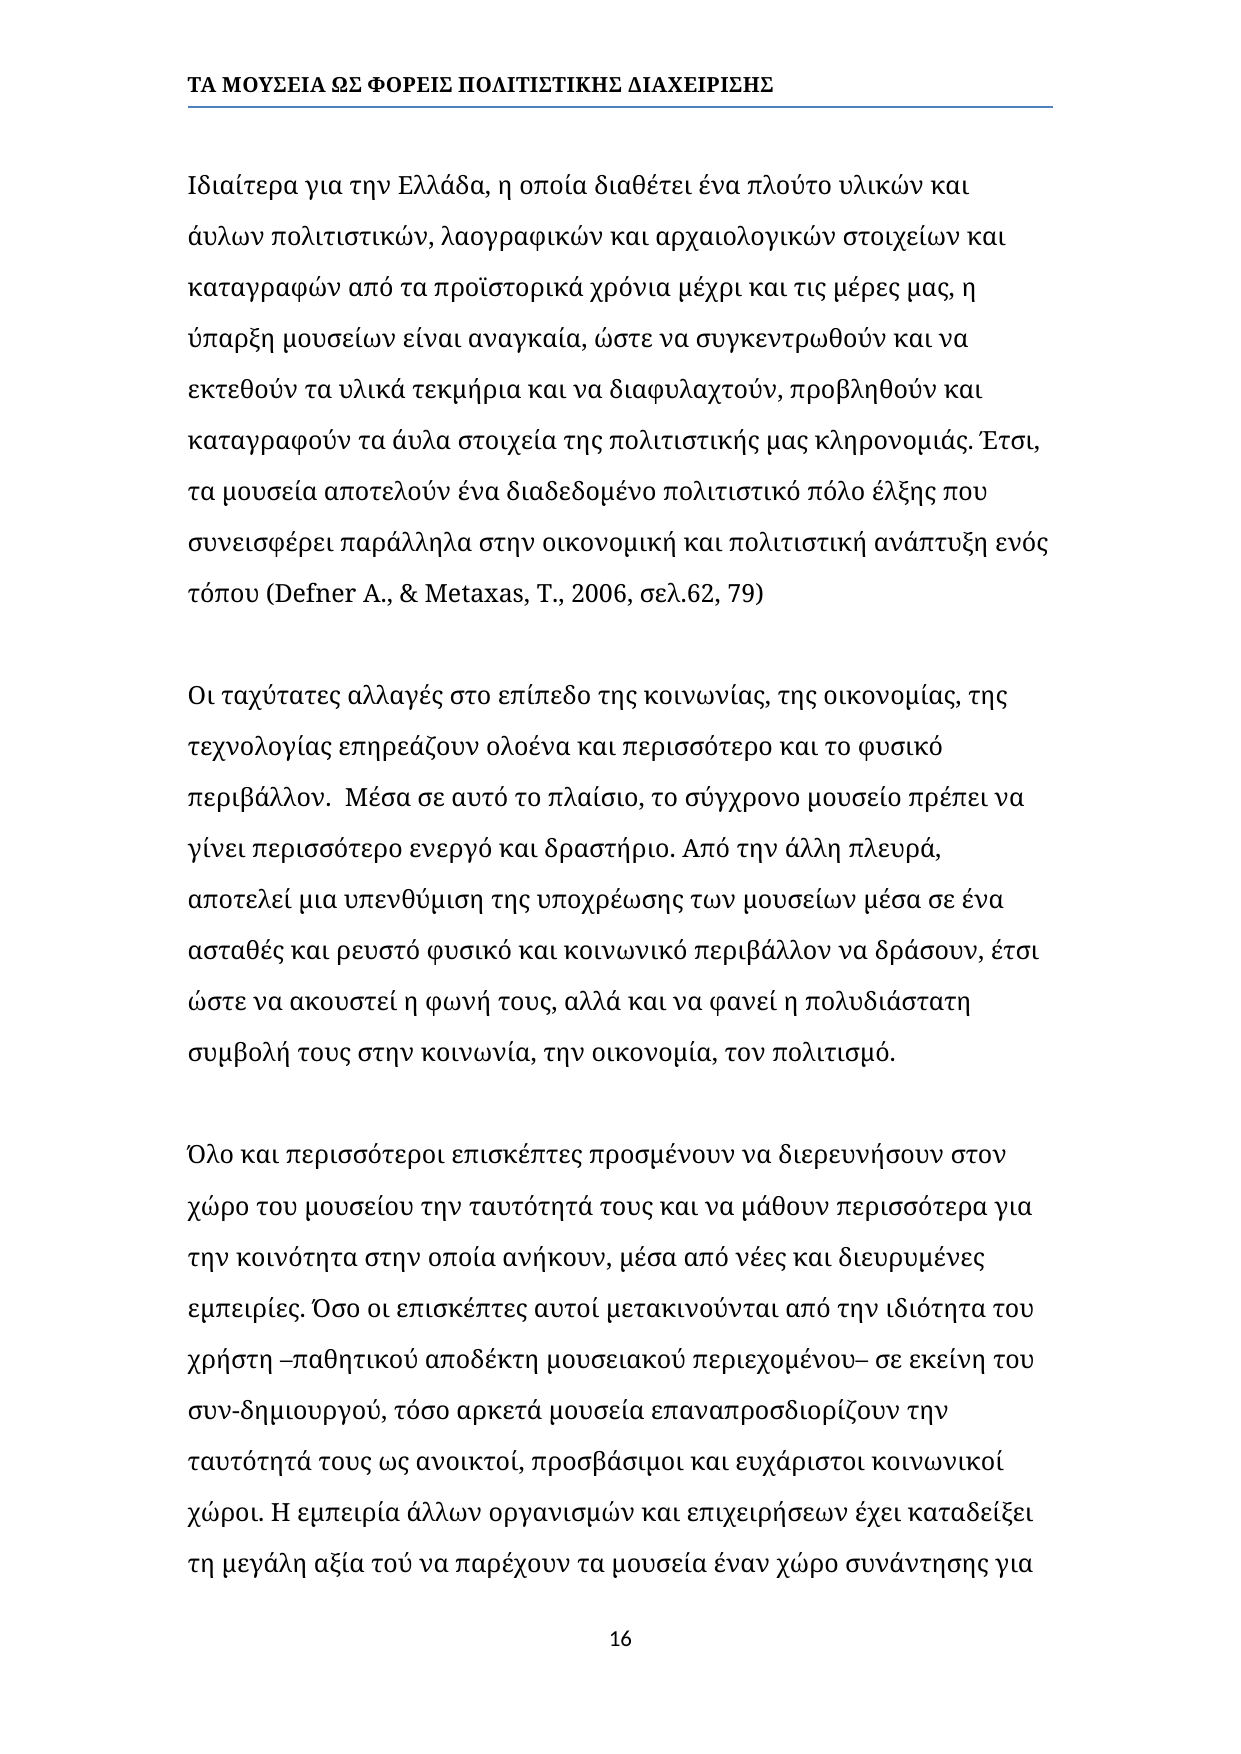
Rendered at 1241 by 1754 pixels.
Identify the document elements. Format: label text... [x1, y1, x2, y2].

text Οι ταχύτατες αλλαγές στο επίπεδο της κοινωνίας, της οικονομίας, της τεχνολογίας επηρεάζουν ολοένα και περισσότερο και το φυσικό περιβάλλον. Μέσα σε αυτό το πλαίσιο, το σύγχρονο μουσείο πρέπει να γίνει περισσότερο ενεργό και δραστήριο. Από την άλλη πλευρά, αποτελεί μια υπενθύμιση της υποχρέωσης των μουσείων μέσα σε ένα ασταθές και ρευστό φυσικό και κοινωνικό περιβάλλον να δράσουν, έτσι ώστε να ακουστεί η φωνή τους, αλλά και να φανεί η πολυδιάστατη συμβολή τους στην κοινωνία, την οικονομία, τον πολιτισμό. [187, 678, 1053, 1069]
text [187, 1137, 1053, 1579]
text Ιδιαίτερα για την Ελλάδα, η οποία διαθέτει ένα πλούτο υλικών και άυλων πολιτιστικών, λαογραφικών και αρχαιολογικών στοιχείων και καταγραφών από τα προϊστορικά χρόνια μέχρι και τις μέρες μας, η ύπαρξη μουσείων είναι αναγκαία, ώστε να συγκεντρωθούν και να εκτεθούν τα υλικά τεκμήρια και να διαφυλαχτούν, προβληθούν και καταγραφούν τα άυλα στοιχεία της πολιτιστικής μας κληρονομιάς. Έτσι, τα μουσεία αποτελούν ένα διαδεδομένο πολιτιστικό πόλο έλξης που συνεισφέρει παράλληλα στην οικονομική και πολιτιστική ανάπτυξη ενός τόπου (Defner A., & Metaxas, T., 2006, σελ.62, 79) [187, 167, 1053, 610]
